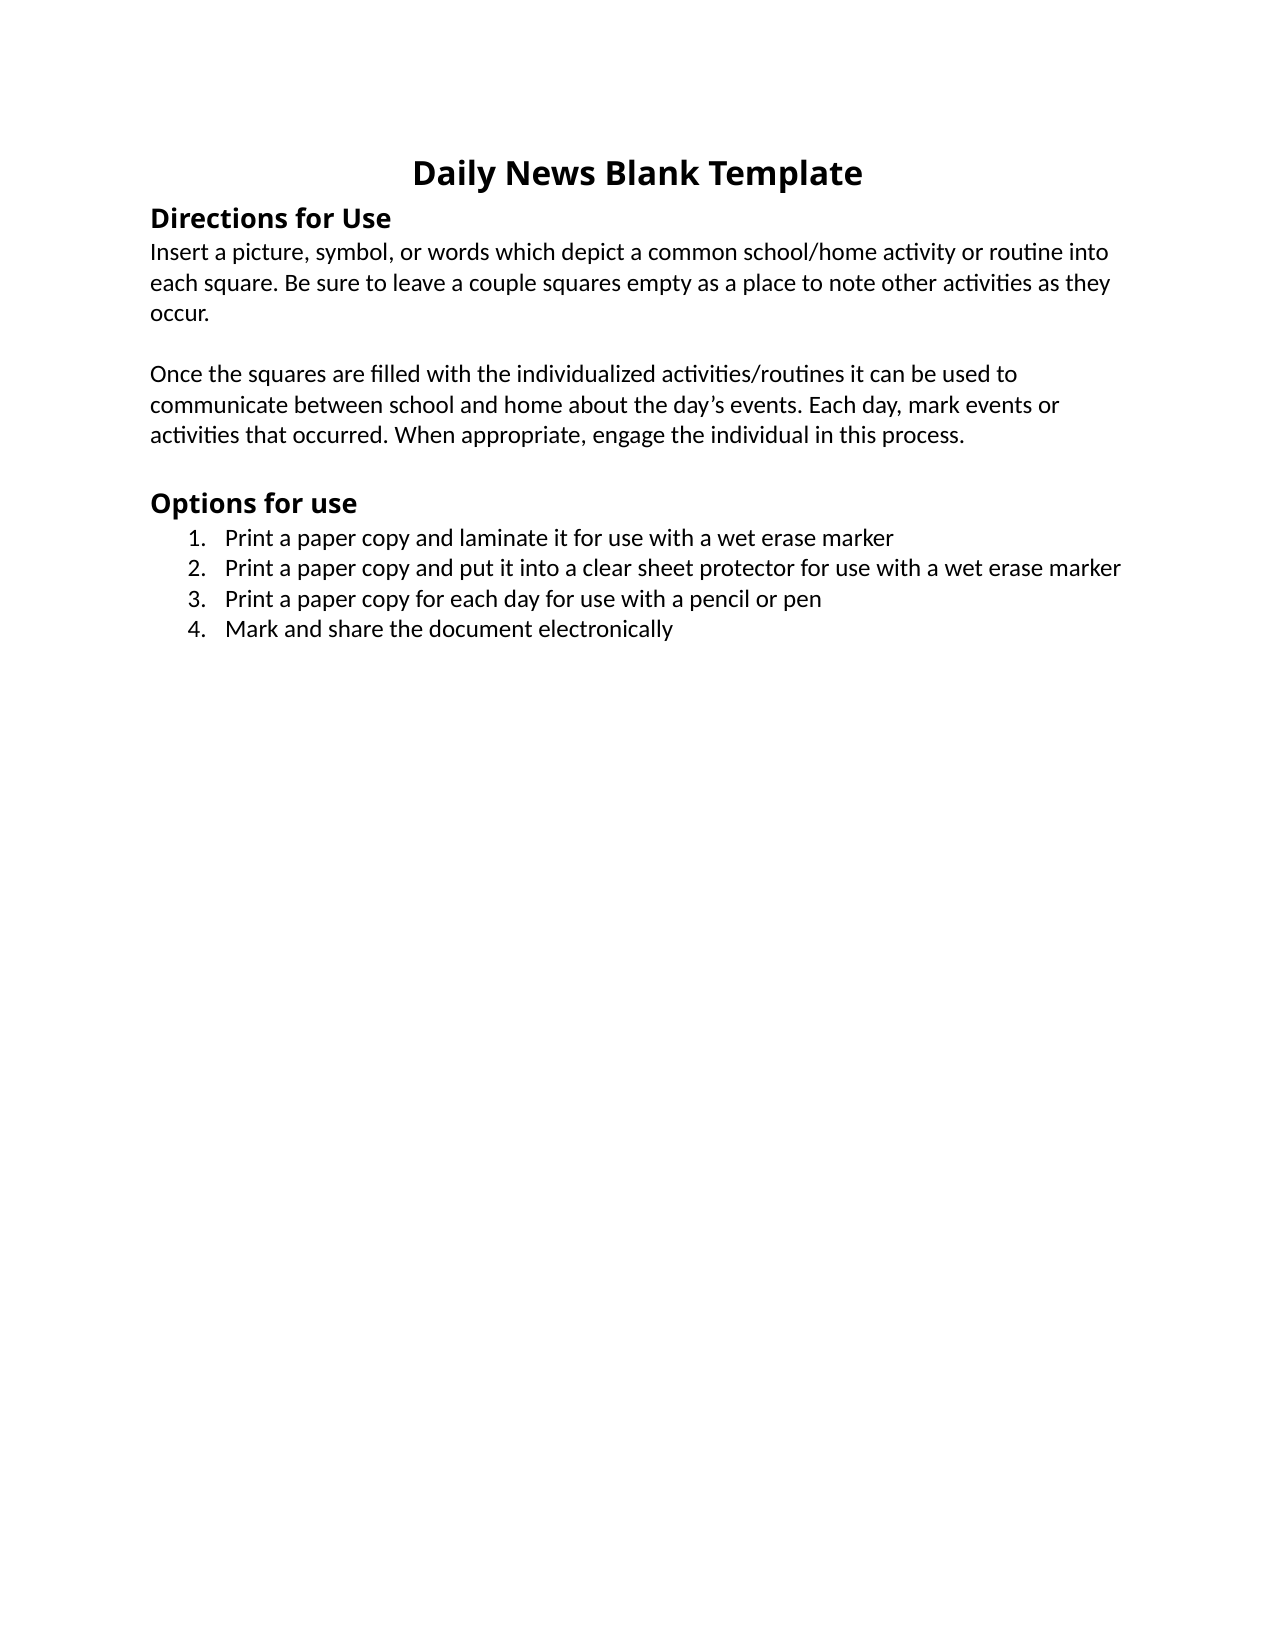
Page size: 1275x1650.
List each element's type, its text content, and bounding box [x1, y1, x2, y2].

text Once the squares are filled with the individualized activities/routines it can be used to communicate between school and home about the day’s events. Each day, mark events or activities that occurred. When appropriate, engage the individual in this process. [150, 358, 1125, 450]
list Print a paper copy for each day for use with a pencil or pen [187, 583, 1125, 613]
list Print a paper copy and put it into a clear sheet protector for use with a wet erase marker [187, 552, 1125, 583]
subtitle Directions for Use [150, 199, 1125, 236]
list Mark and share the document electronically [187, 613, 1125, 644]
subtitle Options for use [150, 485, 1125, 522]
list Print a paper copy and laminate it for use with a wet erase marker [187, 522, 1125, 552]
text Insert a picture, symbol, or words which depict a common school/home activity or routine into each square. Be sure to leave a couple squares empty as a place to note other activities as they occur. [150, 236, 1125, 328]
subtitle Daily News Blank Template [150, 150, 1125, 195]
